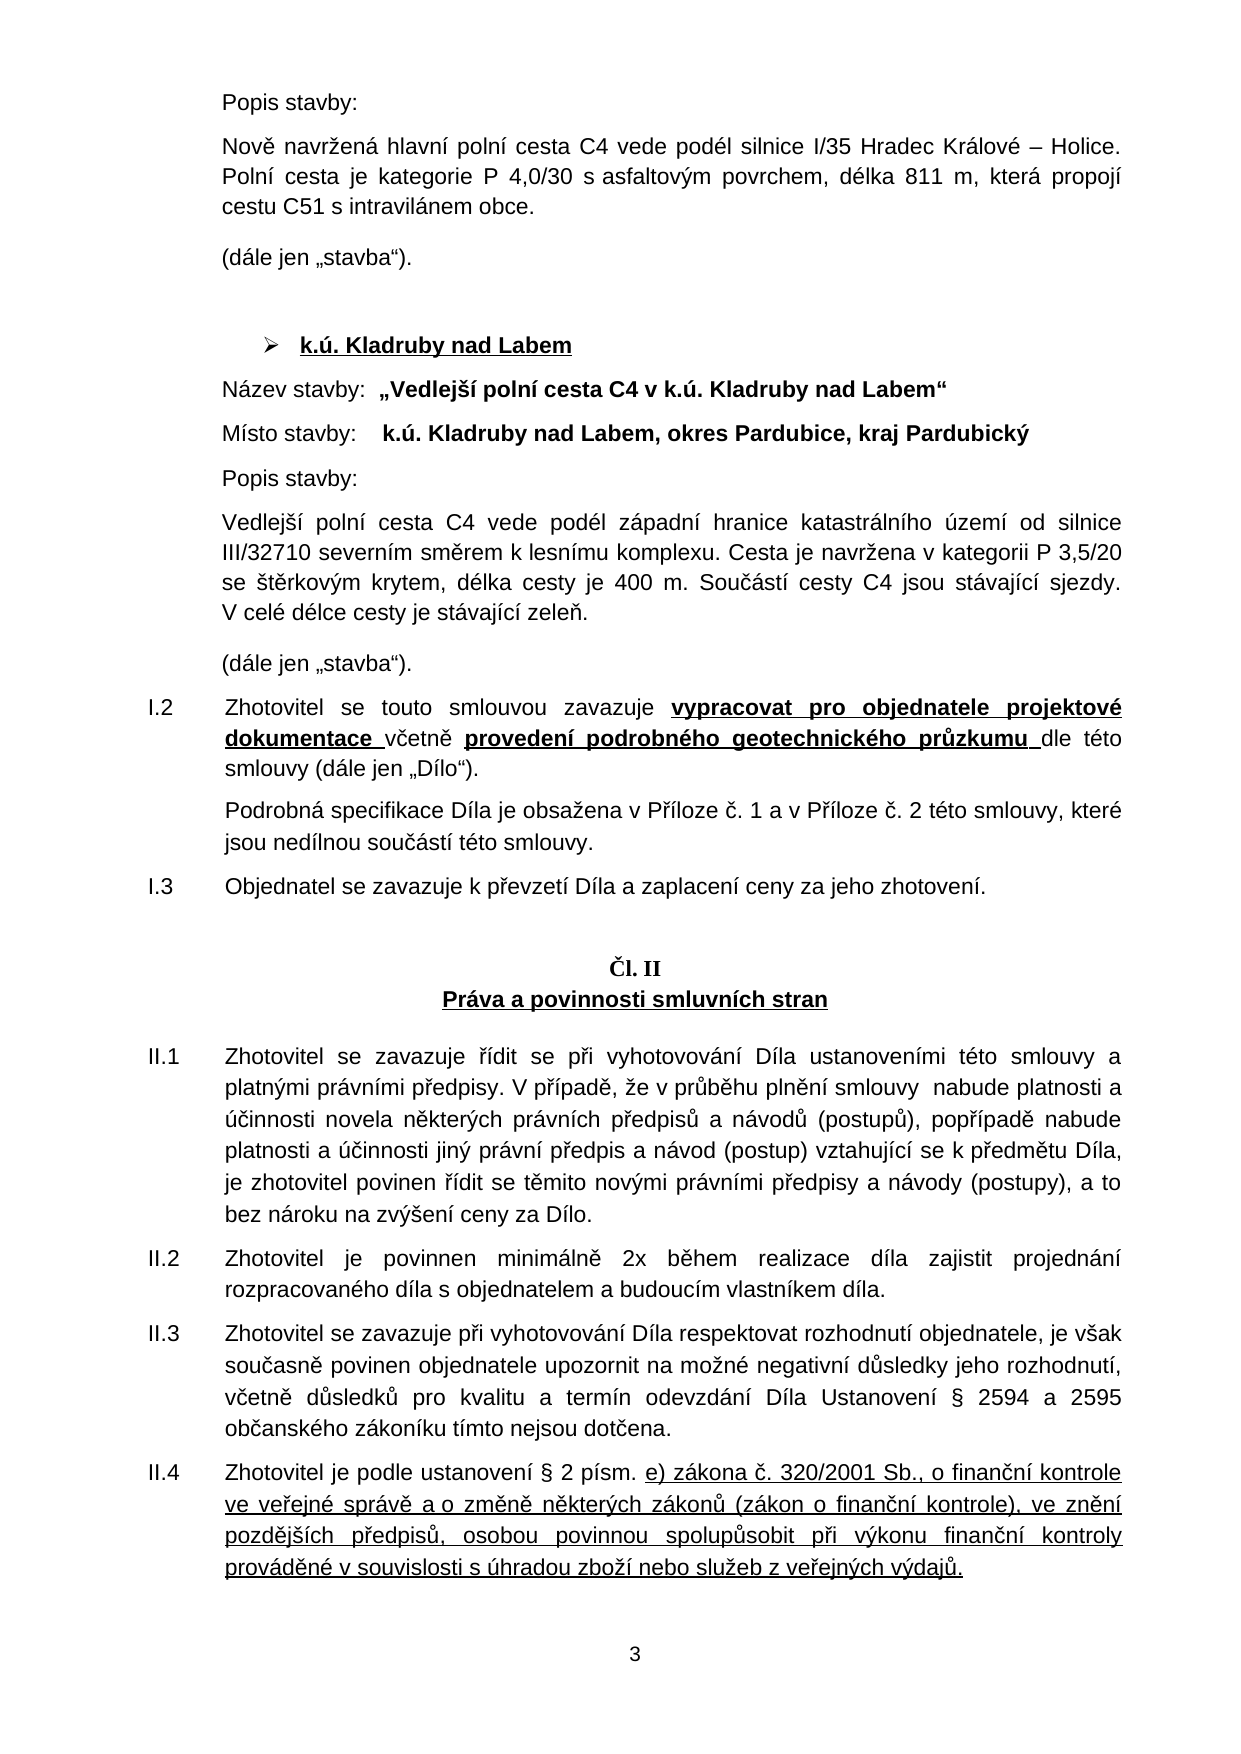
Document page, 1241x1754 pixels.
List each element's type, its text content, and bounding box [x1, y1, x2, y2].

list (dále jen „stavba“). [148, 244, 1122, 271]
text Nově navržená hlavní polní cesta C4 vede podél silnice I/35 Hradec Králové – Holice. Polní cesta je kategorie P 4,0/30 s asfaltovým povrchem, délka 811 m, která propojí cestu C51 s intravilánem obce. [222, 133, 1122, 219]
list Místo stavby: k.ú. Kladruby nad Labem, okres Pardubice, kraj Pardubický [222, 420, 1122, 447]
list Název stavby: „Vedlejší polní cesta C4 v k.ú. Kladruby nad Labem“ [222, 376, 1122, 403]
text Práva a povinnosti smluvních stran [148, 954, 1122, 1013]
list Podrobná specifikace Díla je obsažena v Příloze č. 1 a v Příloze č. 2 této smlouvy, které jsou nedílnou součástí této smlouvy. [224, 797, 1122, 855]
list k.ú. Kladruby nad Labem [262, 332, 1122, 359]
list Zhotovitel se zavazuje řídit se při vyhotovování Díla ustanoveními této smlouvy a platnými právními předpisy. V případě, že v průběhu plnění smlouvy nabude platnosti a účinnosti novela některých právních předpisů a návodů (postupů), popřípadě nabude platnosti a účinnosti jiný právní předpis a návod (postup) vztahující se k předmětu Díla, je zhotovitel povinen řídit se těmito novými právními předpisy a návody (postupy), a to bez nároku na zvýšení ceny za Dílo. [148, 1043, 1122, 1227]
list Popis stavby: [222, 89, 1122, 115]
list Objednatel se zavazuje k převzetí Díla a zaplacení ceny za jeho zhotovení. [148, 873, 1122, 899]
list Zhotovitel je povinnen minimálně 2x během realizace díla zajistit projednání rozpracovaného díla s objednatelem a budoucím vlastníkem díla. [148, 1245, 1122, 1303]
list Zhotovitel se zavazuje při vyhotovování Díla respektovat rozhodnutí objednatele, je však současně povinen objednatele upozornit na možné negativní důsledky jeho rozhodnutí, včetně důsledků pro kvalitu a termín odevzdání Díla Ustanovení § 2594 a 2595 občanského zákoníku tímto nejsou dotčena. [148, 1320, 1122, 1441]
list Zhotovitel se touto smlouvou zavazuje vypracovat pro objednatele projektové dokumentace včetně provedení podrobného geotechnického průzkumu dle této smlouvy (dále jen „Dílo“). [148, 694, 1122, 781]
text Vedlejší polní cesta C4 vede podél západní hranice katastrálního území od silnice III/32710 severním směrem k lesnímu komplexu. Cesta je navržena v kategorii P 3,5/20 se štěrkovým krytem, délka cesty je 400 m. Součástí cesty C4 jsou stávající sjezdy. V celé délce cesty je stávající zeleň. [222, 508, 1122, 626]
list Popis stavby: [222, 464, 1122, 491]
list (dále jen „stavba“). [148, 650, 1122, 677]
list Zhotovitel je podle ustanovení § 2 písm. e) zákona č. 320/2001 Sb., o finanční kontrole ve veřejné správě a o změně některých zákonů (zákon o finanční kontrole), ve znění pozdějších předpisů, osobou povinnou spolupůsobit při výkonu finanční kontroly prováděné v souvislosti s úhradou zboží nebo služeb z veřejných výdajů. [148, 1459, 1122, 1580]
